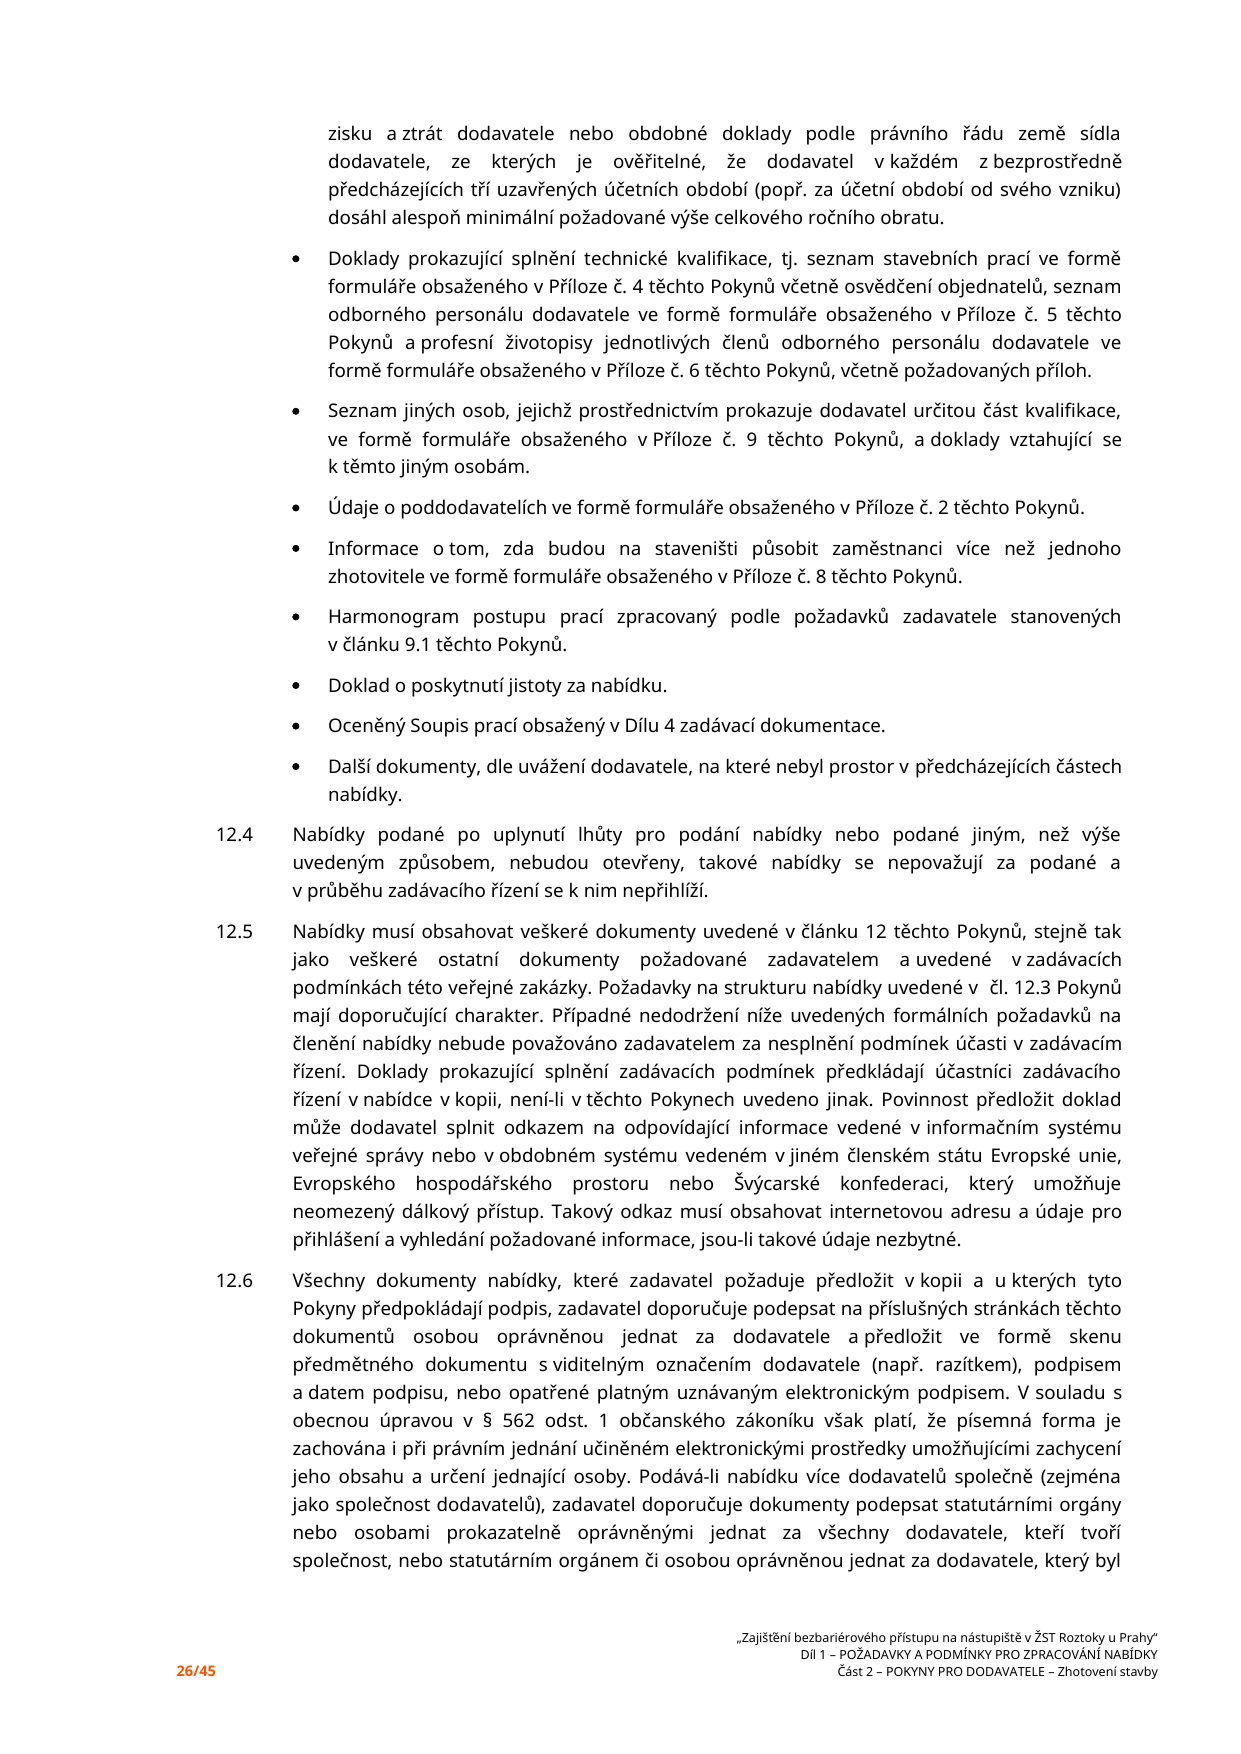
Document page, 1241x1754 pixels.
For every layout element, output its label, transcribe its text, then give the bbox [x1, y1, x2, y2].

text Seznam jiných osob, jejichž prostřednictvím prokazuje dodavatel určitou část kvalifikace, ve formě formuláře obsaženého v Příloze č. 9 těchto Pokynů, a doklady vztahující se k těmto jiným osobám. [292, 398, 1122, 479]
text Doklad o poskytnutí jistoty za nabídku. [292, 672, 1122, 697]
text Oceněný Soupis prací obsažený v Dílu 4 zadávací dokumentace. [292, 712, 1122, 738]
text Doklady prokazující splnění technické kvalifikace, tj. seznam stavebních prací ve formě formuláře obsaženého v Příloze č. 4 těchto Pokynů včetně osvědčení objednatelů, seznam odborného personálu dodavatele ve formě formuláře obsaženého v Příloze č. 5 těchto Pokynů a profesní životopisy jednotlivých členů odborného personálu dodavatele ve formě formuláře obsaženého v Příloze č. 6 těchto Pokynů, včetně požadovaných příloh. [292, 245, 1122, 383]
text Nabídky musí obsahovat veškeré dokumenty uvedené v článku 12 těchto Pokynů, stejně tak jako veškeré ostatní dokumenty požadované zadavatelem a uvedené v zadávacích podmínkách této veřejné zakázky. Požadavky na strukturu nabídky uvedené v čl. 12.3 Pokynů mají doporučující charakter. Případné nedodržení níže uvedených formálních požadavků na členění nabídky nebude považováno zadavatelem za nesplnění podmínek účasti v zadávacím řízení. Doklady prokazující splnění zadávacích podmínek předkládají účastníci zadávacího řízení v nabídce v kopii, není-li v těchto Pokynech uvedeno jinak. Povinnost předložit doklad může dodavatel splnit odkazem na odpovídající informace vedené v informačním systému veřejné správy nebo v obdobném systému vedeném v jiném členském státu Evropské unie, Evropského hospodářského prostoru nebo Švýcarské konfederaci, který umožňuje neomezený dálkový přístup. Takový odkaz musí obsahovat internetovou adresu a údaje pro přihlášení a vyhledání požadované informace, jsou-li takové údaje nezbytné. [216, 918, 1122, 1252]
text Informace o tom, zda budou na staveništi působit zaměstnanci více než jednoho zhotovitele ve formě formuláře obsaženého v Příloze č. 8 těchto Pokynů. [292, 535, 1122, 588]
text Harmonogram postupu prací zpracovaný podle požadavků zadavatele stanovených v článku 9.1 těchto Pokynů. [292, 603, 1122, 657]
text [216, 1267, 1122, 1573]
text Údaje o poddodavatelích ve formě formuláře obsaženého v Příloze č. 2 těchto Pokynů. [292, 494, 1122, 520]
text Další dokumenty, dle uvážení dodavatele, na které nebyl prostor v předcházejících částech nabídky. [292, 753, 1122, 807]
text Nabídky podané po uplynutí lhůty pro podání nabídky nebo podané jiným, než výše uvedeným způsobem, nebudou otevřeny, takové nabídky se nepovažují za podané a v průběhu zadávacího řízení se k nim nepřihlíží. [216, 822, 1122, 903]
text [292, 121, 1122, 230]
